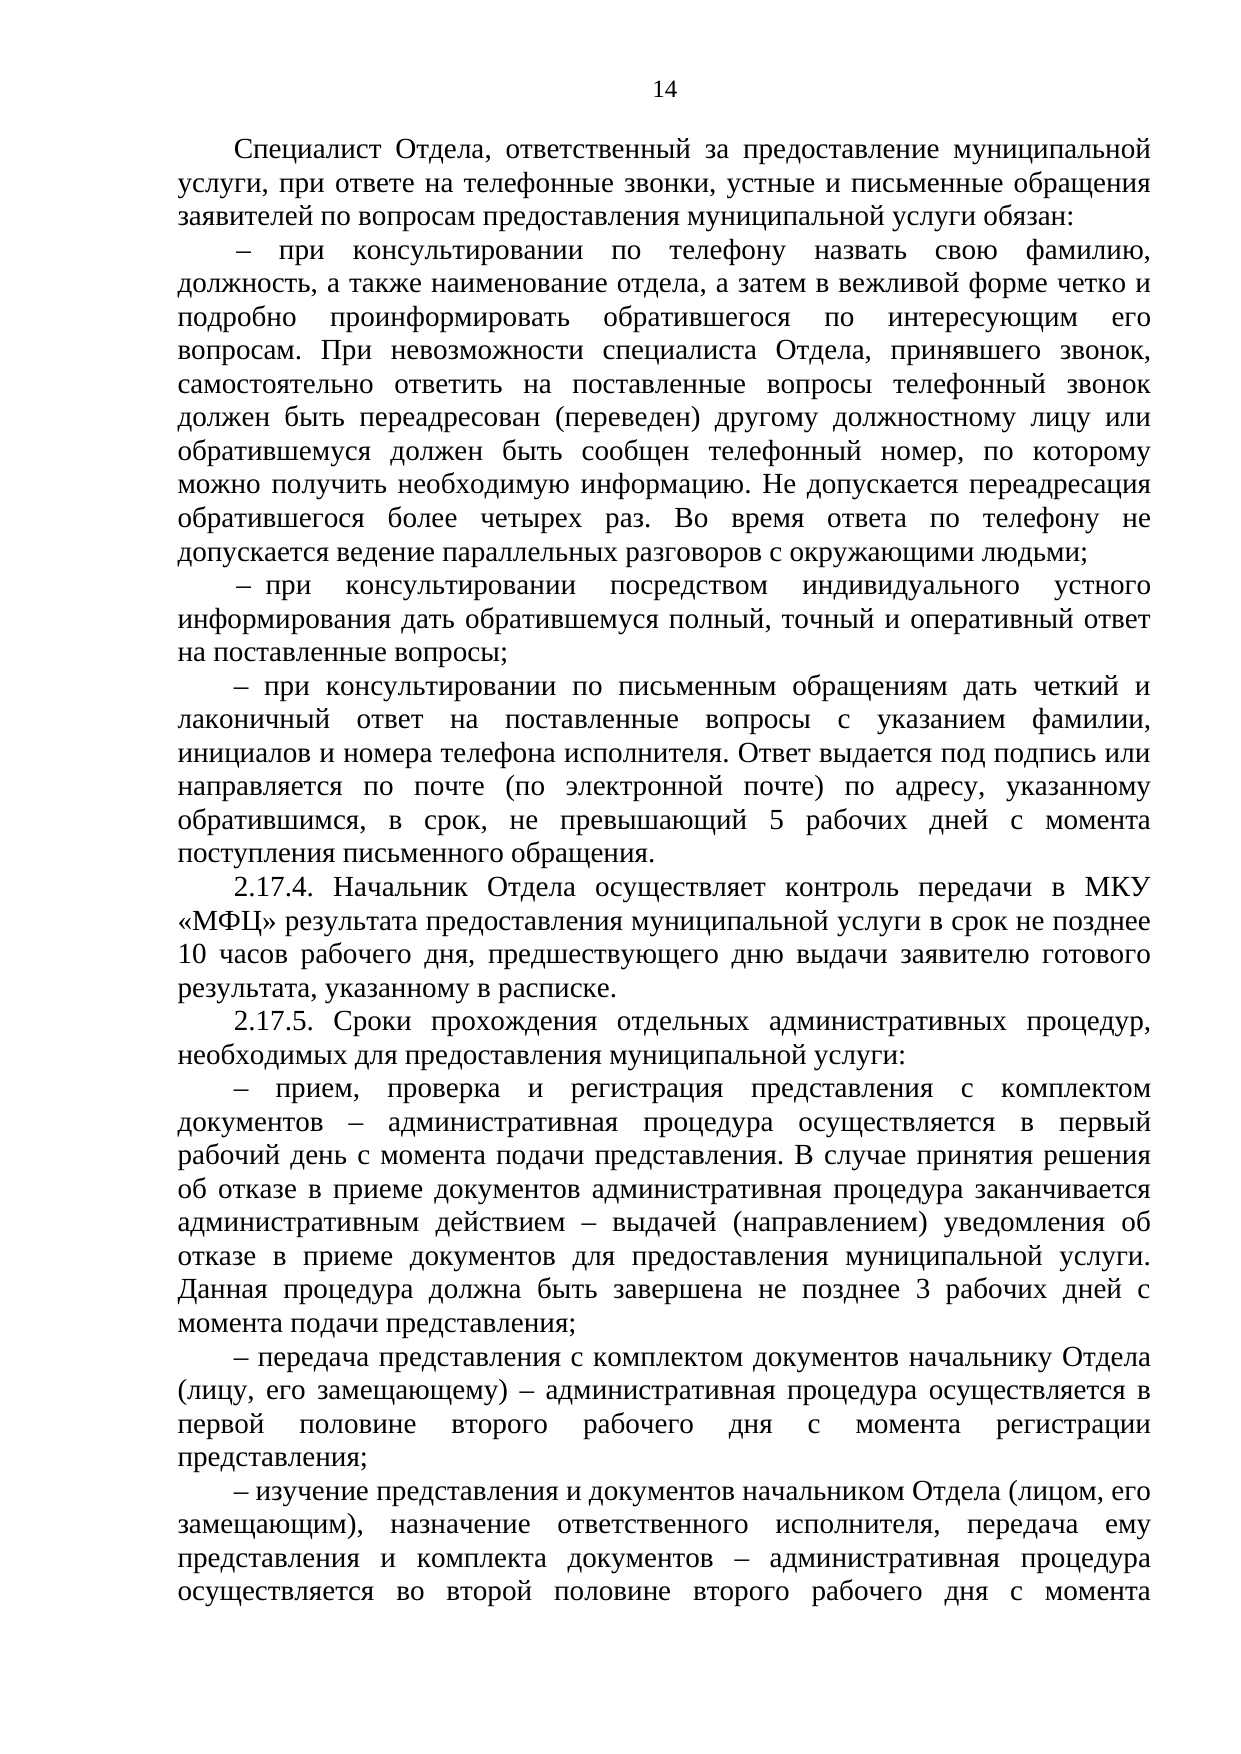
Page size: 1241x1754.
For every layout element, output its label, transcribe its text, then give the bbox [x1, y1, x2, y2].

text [177, 1473, 1152, 1607]
text 2.17.5. Сроки прохождения отдельных административных процедур, необходимых для предоставления муниципальной услуги: [177, 1003, 1152, 1070]
text 2.17.4. Начальник Отдела осуществляет контроль передачи в МКУ «МФЦ» результата предоставления муниципальной услуги в срок не позднее 10 часов рабочего дня, предшествующего дню выдачи заявителю готового результата, указанному в расписке. [177, 869, 1152, 1003]
text – при консультировании по телефону назвать свою фамилию, должность, а также наименование отдела, а затем в вежливой форме четко и подробно проинформировать обратившегося по интересующим его вопросам. При невозможности специалиста Отдела, принявшего звонок, самостоятельно ответить на поставленные вопросы телефонный звонок должен быть переадресован (переведен) другому должностному лицу или обратившемуся должен быть сообщен телефонный номер, по которому можно получить необходимую информацию. Не допускается переадресация обратившегося более четырех раз. Во время ответа по телефону не допускается ведение параллельных разговоров с окружающими людьми; [177, 232, 1152, 567]
text – при консультировании посредством индивидуального устного информирования дать обратившемуся полный, точный и оперативный ответ на поставленные вопросы; [177, 567, 1152, 668]
text – прием, проверка и регистрация представления с комплектом документов – административная процедура осуществляется в первый рабочий день с момента подачи представления. В случае принятия решения об отказе в приеме документов административная процедура заканчивается административным действием – выдачей (направлением) уведомления об отказе в приеме документов для предоставления муниципальной услуги. Данная процедура должна быть завершена не позднее 3 рабочих дней с момента подачи представления; [177, 1070, 1152, 1339]
text – при консультировании по письменным обращениям дать четкий и лаконичный ответ на поставленные вопросы с указанием фамилии, инициалов и номера телефона исполнителя. Ответ выдается под подпись или направляется по почте (по электронной почте) по адресу, указанному обратившимся, в срок, не превышающий 5 рабочих дней с момента поступления письменного обращения. [177, 668, 1152, 869]
text – передача представления с комплектом документов начальнику Отдела (лицу, его замещающему) – административная процедура осуществляется в первой половине второго рабочего дня с момента регистрации представления; [177, 1339, 1152, 1473]
text Специалист Отдела, ответственный за предоставление муниципальной услуги, при ответе на телефонные звонки, устные и письменные обращения заявителей по вопросам предоставления муниципальной услуги обязан: [177, 131, 1152, 232]
